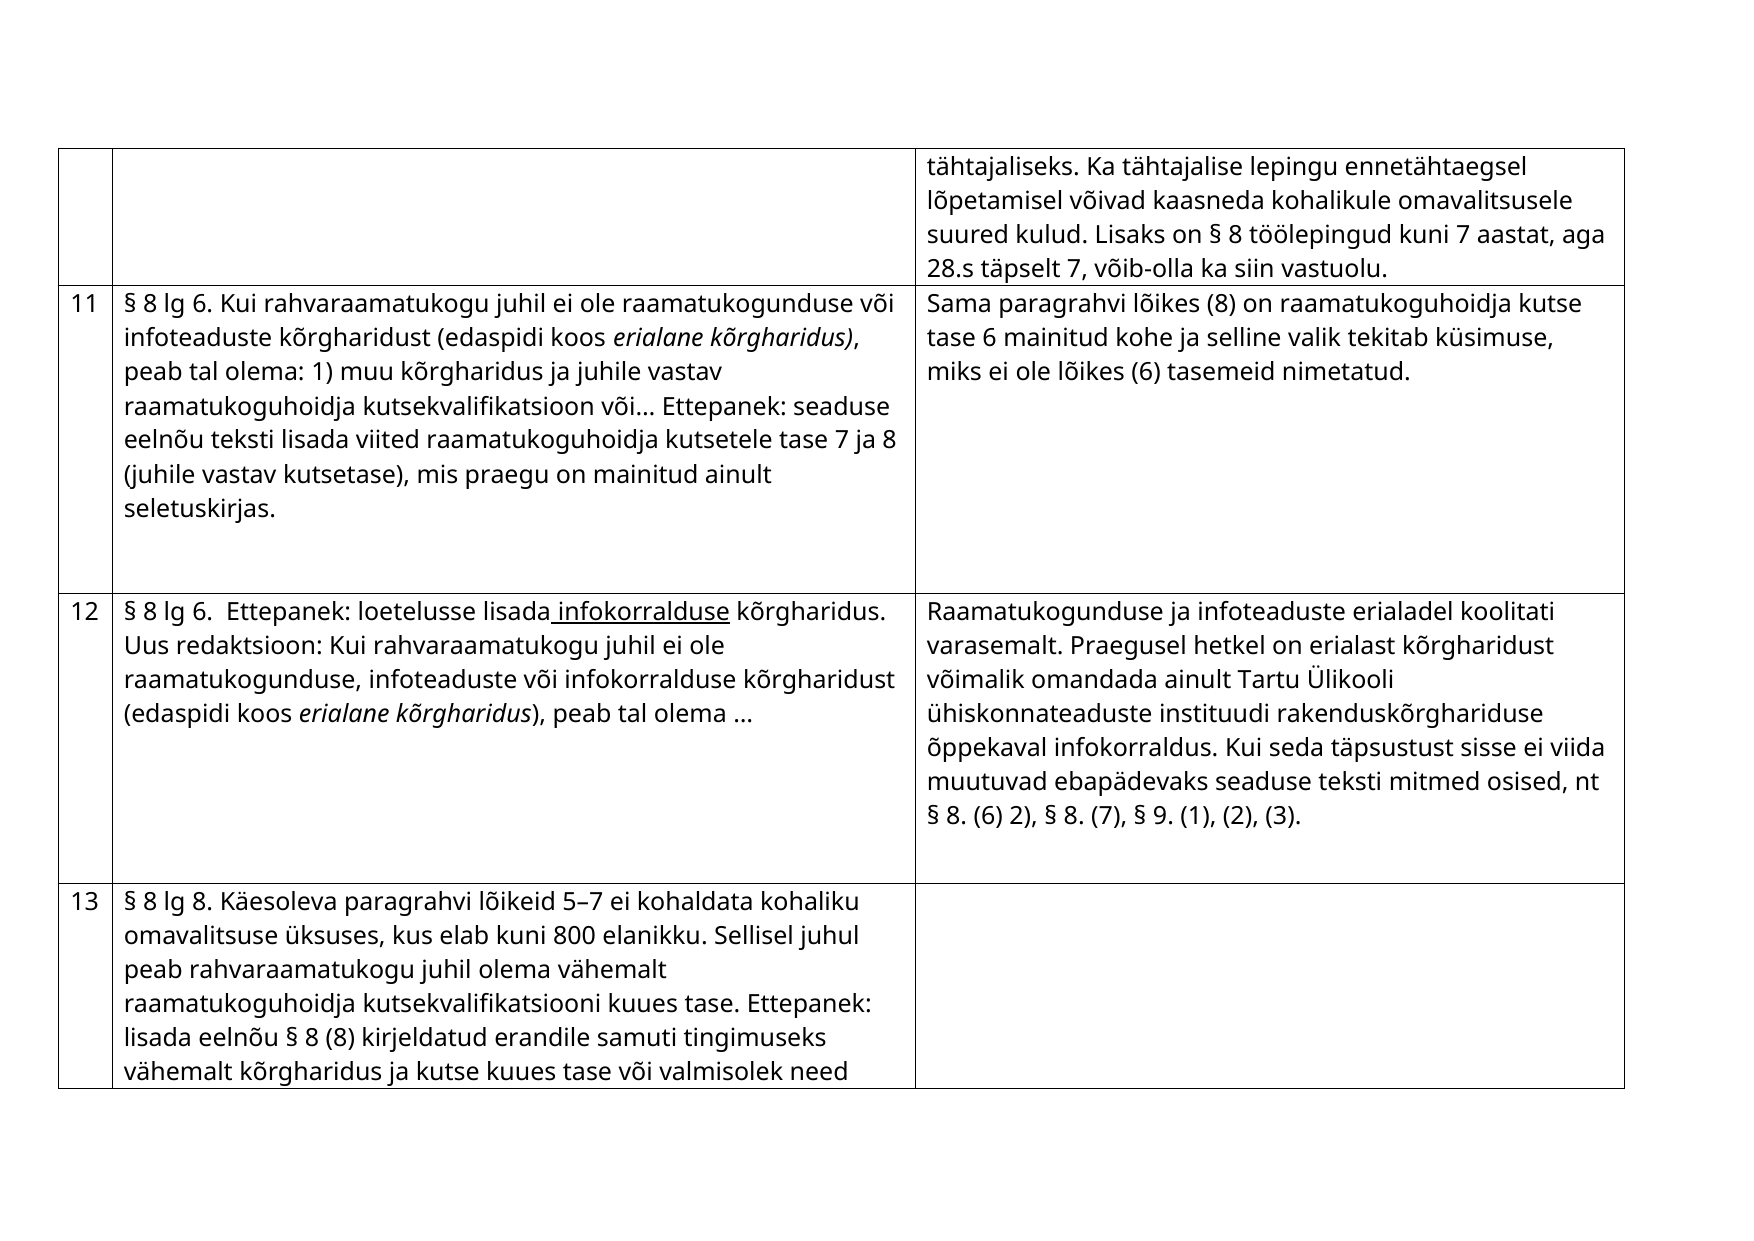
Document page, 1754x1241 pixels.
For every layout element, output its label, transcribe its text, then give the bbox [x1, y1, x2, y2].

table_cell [113, 149, 915, 285]
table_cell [916, 149, 1624, 285]
table_cell Raamatukogunduse ja infoteaduste erialadel koolitati varasemalt. Praegusel hetkel on erialast kõrgharidust võimalik omandada ainult Tartu Ülikooli ühiskonnateaduste instituudi rakenduskõrghariduse õppekaval infokorraldus. Kui seda täpsustust sisse ei viida muutuvad ebapädevaks seaduse teksti mitmed osised, nt § 8. (6) 2), § 8. (7), § 9. (1), (2), (3). [916, 594, 1624, 883]
table_cell 10 [59, 149, 112, 285]
table_cell § 8 lg 6. Kui rahvaraamatukogu juhil ei ole raamatukogunduse või infoteaduste kõrgharidust (edaspidi koos erialane kõrgharidus), peab tal olema: 1) muu kõrgharidus ja juhile vastav raamatukoguhoidja kutsekvalifikatsioon või… Ettepanek: seaduse eelnõu teksti lisada viited raamatukoguhoidja kutsetele tase 7 ja 8 (juhile vastav kutsetase), mis praegu on mainitud ainult seletuskirjas. [113, 286, 915, 592]
table_cell 11 [59, 286, 112, 592]
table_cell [113, 884, 915, 1088]
table_cell Sama paragrahvi lõikes (8) on raamatukoguhoidja kutse tase 6 mainitud kohe ja selline valik tekitab küsimuse, miks ei ole lõikes (6) tasemeid nimetatud. [916, 286, 1624, 592]
table_cell 13 [59, 884, 112, 1088]
table_cell § 8 lg 6. Ettepanek: loetelusse lisada infokorralduse kõrgharidus. Uus redaktsioon: Kui rahvaraamatukogu juhil ei ole raamatukogunduse, infoteaduste või infokorralduse kõrgharidust (edaspidi koos erialane kõrgharidus), peab tal olema … [113, 594, 915, 883]
table_cell [916, 884, 1624, 1088]
table_cell 12 [59, 594, 112, 883]
